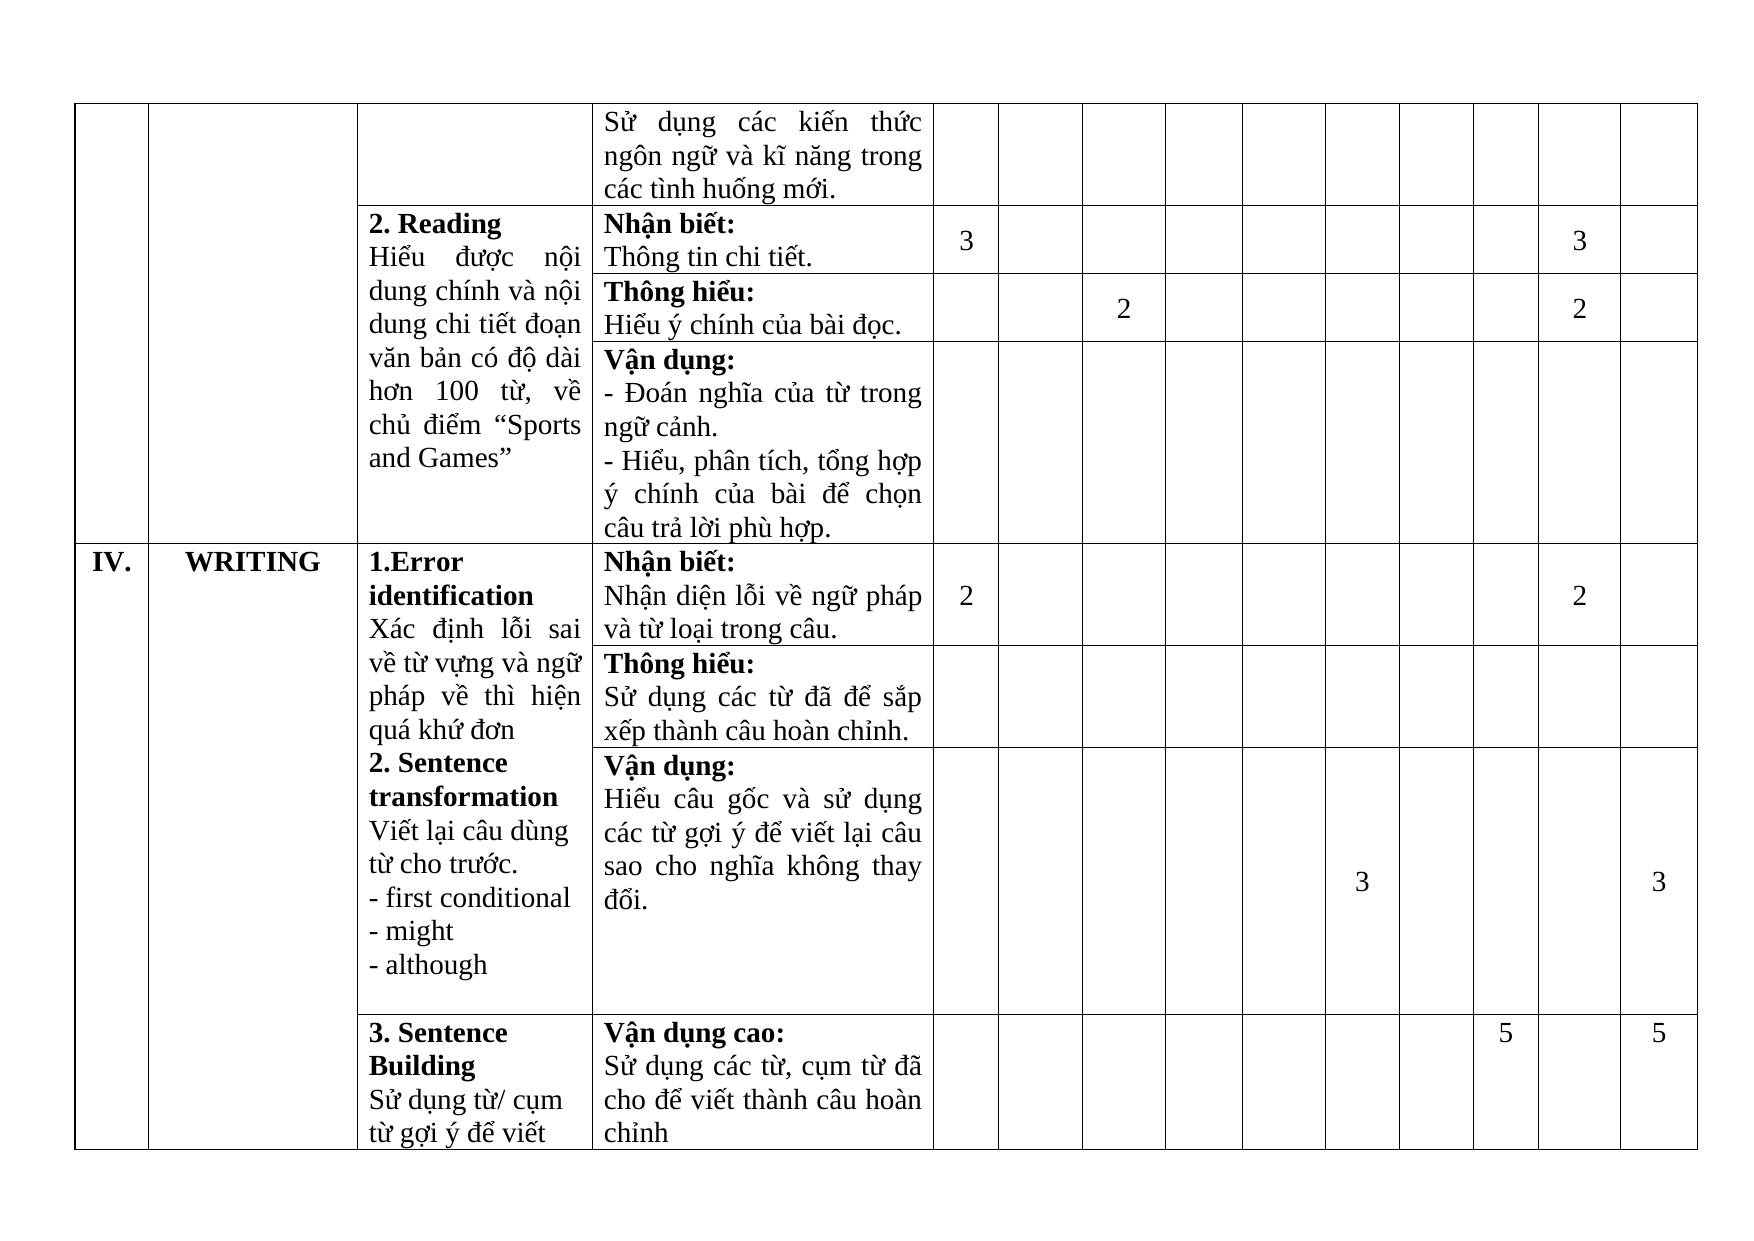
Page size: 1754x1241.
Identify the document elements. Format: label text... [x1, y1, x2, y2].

table_cell [1474, 342, 1538, 543]
table_cell [1243, 544, 1325, 645]
table_cell [1326, 104, 1399, 205]
table_cell [1474, 748, 1538, 1014]
table_cell [934, 748, 998, 1014]
table_cell [1166, 544, 1242, 645]
table_cell [1166, 748, 1242, 1014]
table_cell [1539, 342, 1620, 543]
table_cell [934, 342, 998, 543]
table_cell [1474, 274, 1538, 341]
table_cell [1326, 206, 1399, 273]
table_cell [1400, 104, 1473, 205]
table_cell [999, 544, 1082, 645]
table_cell [1400, 646, 1473, 747]
table_cell 2 [1243, 104, 1325, 205]
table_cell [593, 104, 933, 205]
table_cell [999, 274, 1082, 341]
table_cell [1083, 544, 1165, 645]
table_cell [1400, 342, 1473, 543]
table_cell [1326, 646, 1399, 747]
table_cell [1400, 274, 1473, 341]
table_cell [1400, 206, 1473, 273]
table_cell [934, 646, 998, 747]
table_cell [1243, 748, 1325, 1014]
table_cell [1474, 104, 1538, 205]
table_cell [1621, 342, 1697, 543]
table_cell Thông hiểu: Hiểu ý chính của bài đọc. [593, 274, 933, 341]
table_cell 2. Reading Hiểu được nội dung chính và nội dung chi tiết đoạn văn bản có độ dài hơn 100 từ, về chủ điểm “Sports and Games” [358, 206, 592, 543]
table_cell [1166, 1015, 1242, 1149]
table_cell 3 [1539, 206, 1620, 273]
table_cell [1243, 274, 1325, 341]
table_cell [1621, 274, 1697, 341]
table_cell 1.Error identification Xác định lỗi sai về từ vựng và ngữ pháp về thì hiện quá khứ đơn 2. Sentence transformation Viết lại câu dùng từ cho trước. - first conditional - might - although [358, 544, 592, 1014]
table_cell 2 [1539, 104, 1620, 205]
table_cell WRITING [149, 544, 357, 1149]
table_cell Thông hiểu: Sử dụng các từ đã để sắp xếp thành câu hoàn chỉnh. [593, 646, 933, 747]
table_cell Nhận biết: Nhận diện lỗi về ngữ pháp và từ loại trong câu. [593, 544, 933, 645]
table_cell [1400, 748, 1473, 1014]
table_cell Vận dụng: Hiểu câu gốc và sử dụng các từ gợi ý để viết lại câu sao cho nghĩa không thay đổi. [593, 748, 933, 1014]
table_cell [999, 342, 1082, 543]
table_cell [1539, 1015, 1620, 1149]
table_cell [1083, 104, 1165, 205]
table_cell [1243, 1015, 1325, 1149]
table_cell [1326, 342, 1399, 543]
table_cell [999, 646, 1082, 747]
table_cell 3 [1621, 748, 1697, 1014]
table_cell [1326, 274, 1399, 341]
table_cell [934, 1015, 998, 1149]
table_cell 5 [1474, 1015, 1538, 1149]
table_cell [358, 1015, 592, 1149]
table_cell IV. [76, 544, 148, 1149]
table_cell [1400, 544, 1473, 645]
table_cell [1083, 1015, 1165, 1149]
table_cell [1243, 342, 1325, 543]
table_cell [1326, 1015, 1399, 1149]
table_cell [1474, 646, 1538, 747]
table_cell [999, 104, 1082, 205]
table_cell Nhận biết: Thông tin chi tiết. [593, 206, 933, 273]
table_cell [1166, 104, 1242, 205]
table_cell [593, 1015, 933, 1149]
table_cell [999, 748, 1082, 1014]
table_cell 3 [1326, 748, 1399, 1014]
table_cell [1326, 544, 1399, 645]
table_cell [1083, 342, 1165, 543]
table_cell [1166, 646, 1242, 747]
table_cell 2 [1083, 274, 1165, 341]
table_cell 5 [1621, 1015, 1697, 1149]
table_cell 2 [934, 544, 998, 645]
table_cell 2 [1539, 544, 1620, 645]
table_cell [1243, 646, 1325, 747]
table_cell [1474, 544, 1538, 645]
table_cell [1400, 1015, 1473, 1149]
table_cell 2 [1539, 274, 1620, 341]
table_cell [1621, 104, 1697, 205]
table_cell [999, 206, 1082, 273]
table_cell [1166, 274, 1242, 341]
table_cell [1539, 748, 1620, 1014]
table_cell [1621, 646, 1697, 747]
table_cell [1243, 206, 1325, 273]
table_cell [1083, 206, 1165, 273]
table_cell Vận dụng: - Đoán nghĩa của từ trong ngữ cảnh. - Hiểu, phân tích, tổng hợp ý chính của bài để chọn câu trả lời phù hợp. [593, 342, 933, 543]
table_cell [1083, 646, 1165, 747]
table_cell [1621, 206, 1697, 273]
table_cell [934, 104, 998, 205]
table_cell [934, 274, 998, 341]
table_cell 3 [934, 206, 998, 273]
table_cell [1474, 206, 1538, 273]
table_cell [1539, 646, 1620, 747]
table_cell [1166, 206, 1242, 273]
table_cell [1166, 342, 1242, 543]
table_cell [1083, 748, 1165, 1014]
table_cell [999, 1015, 1082, 1149]
table_cell [1621, 544, 1697, 645]
